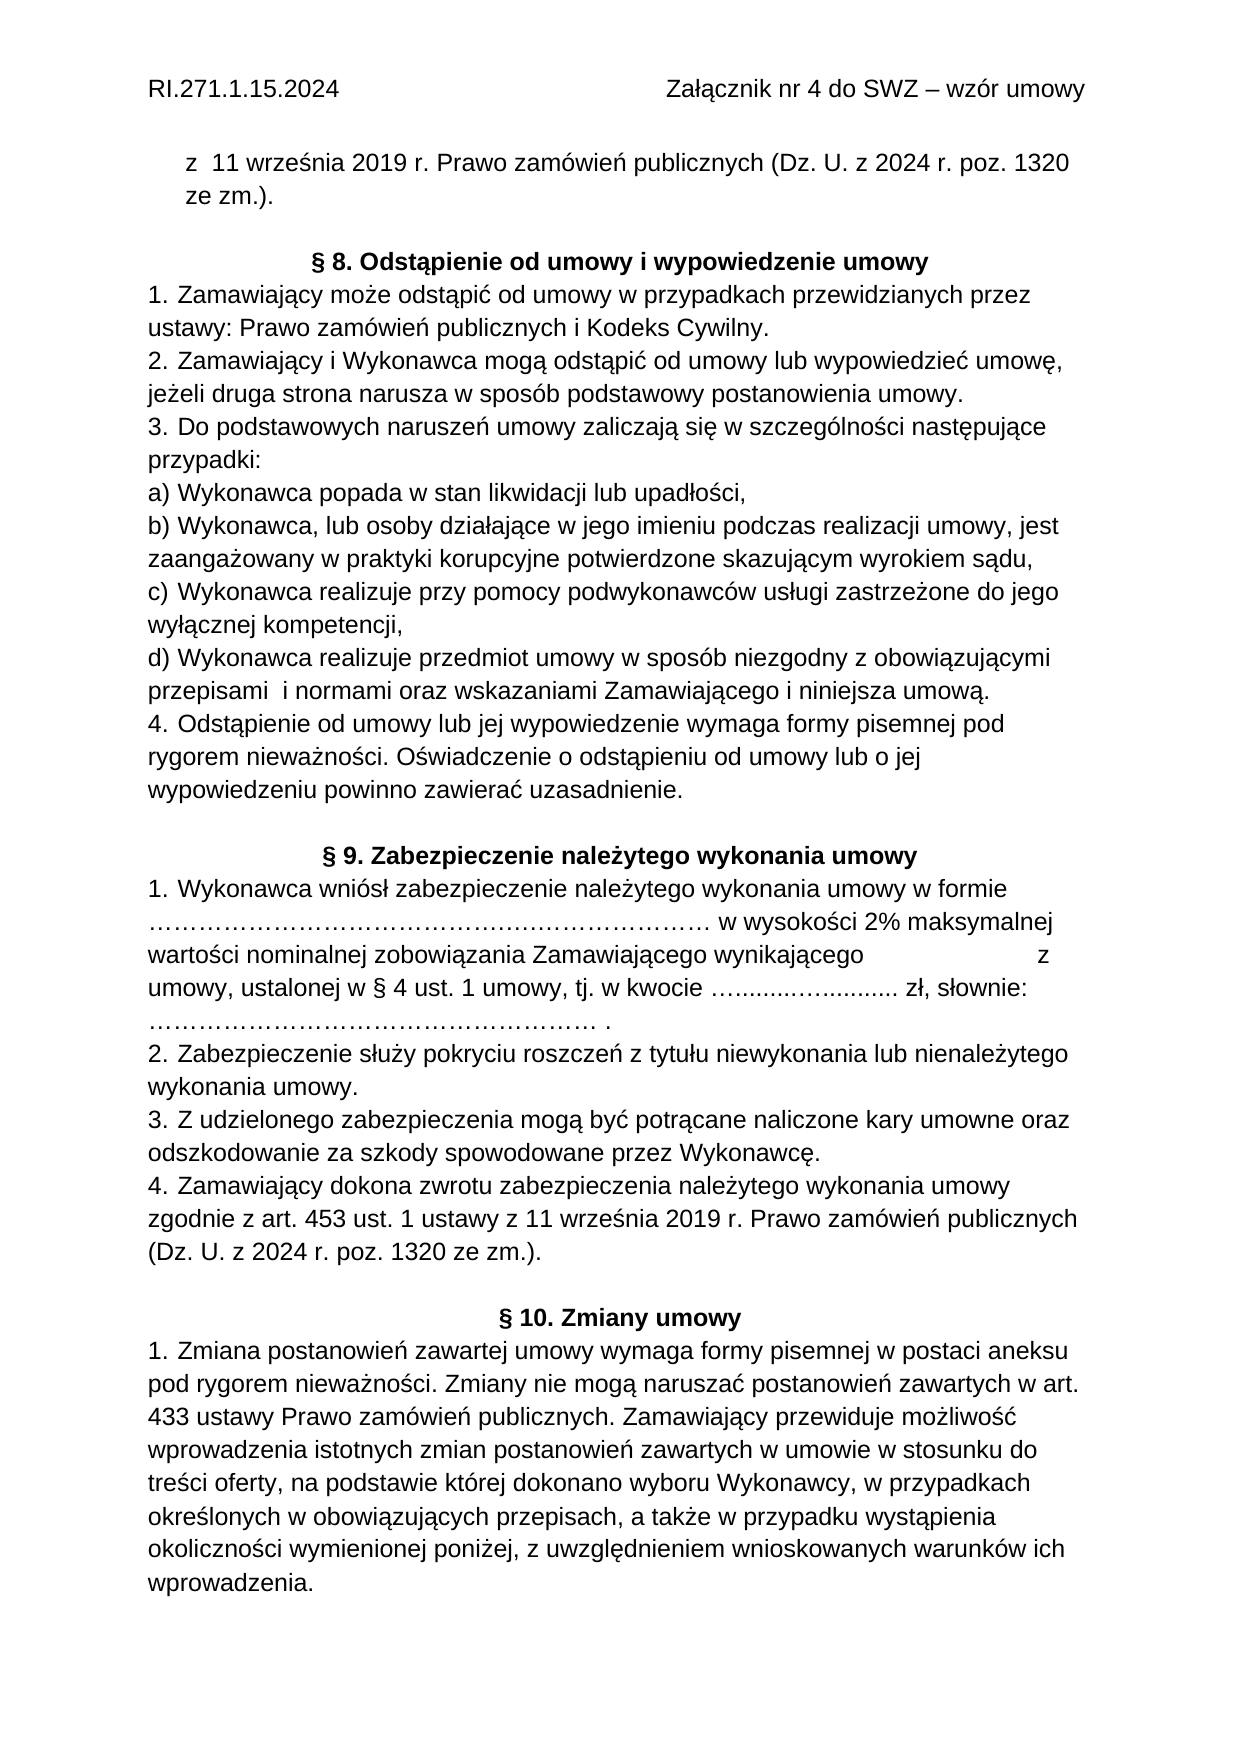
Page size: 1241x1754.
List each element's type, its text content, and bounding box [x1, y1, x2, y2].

list Zamawiający i Wykonawca mogą odstąpić od umowy lub wypowiedzieć umowę, jeżeli druga strona narusza w sposób podstawowy postanowienia umowy. [148, 346, 1093, 407]
list Wykonawca realizuje przy pomocy podwykonawców usługi zastrzeżone do jego wyłącznej kompetencji, [148, 577, 1093, 639]
list Wykonawca popada w stan likwidacji lub upadłości, [148, 478, 1093, 507]
list Do podstawowych naruszeń umowy zaliczają się w szczególności następujące przypadki: [148, 412, 1093, 473]
text § 8. Odstąpienie od umowy i wypowiedzenie umowy [148, 247, 1093, 275]
list Wykonawca wniósł zabezpieczenie należytego wykonania umowy w formie …………………………………….….………………… w wysokości 2% maksymalnej wartości nominalnej zobowiązania Zamawiającego wynikającego z umowy, ustalonej w § 4 ust. 1 umowy, tj. w kwocie ….........…........... zł, słownie:……………………………………………… . [148, 874, 1093, 1035]
list Zamawiający może odstąpić od umowy w przypadkach przewidzianych przez ustawy: Prawo zamówień publicznych i Kodeks Cywilny. [148, 280, 1093, 341]
list Zamawiający dokona zwrotu zabezpieczenia należytego wykonania umowy zgodnie z art. 453 ust. 1 ustawy z 11 września 2019 r. Prawo zamówień publicznych (Dz. U. z 2024 r. poz. 1320 ze zm.). [148, 1171, 1093, 1266]
list Zmiana postanowień zawartej umowy wymaga formy pisemnej w postaci aneksu pod rygorem nieważności. Zmiany nie mogą naruszać postanowień zawartych w art. 433 ustawy Prawo zamówień publicznych. Zamawiający przewiduje możliwość wprowadzenia istotnych zmian postanowień zawartych w umowie w stosunku do treści oferty, na podstawie której dokonano wyboru Wykonawcy, w przypadkach określonych w obowiązujących przepisach, a także w przypadku wystąpienia okoliczności wymienionej poniżej, z uwzględnieniem wnioskowanych warunków ich wprowadzenia. [148, 1336, 1093, 1596]
list Z udzielonego zabezpieczenia mogą być potrącane naliczone kary umowne oraz odszkodowanie za szkody spowodowane przez Wykonawcę. [148, 1105, 1093, 1167]
list Zabezpieczenie służy pokryciu roszczeń z tytułu niewykonania lub nienależytego wykonania umowy. [148, 1039, 1093, 1101]
list Wykonawca, lub osoby działające w jego imieniu podczas realizacji umowy, jest zaangażowany w praktyki korupcyjne potwierdzone skazującym wyrokiem sądu, [148, 511, 1093, 573]
text § 10. Zmiany umowy [148, 1303, 1093, 1332]
text § 9. Zabezpieczenie należytego wykonania umowy [148, 841, 1093, 870]
list Wykonawca realizuje przedmiot umowy w sposób niezgodny z obowiązującymi przepisami i normami oraz wskazaniami Zamawiającego i niniejsza umową. [148, 643, 1093, 705]
list Odstąpienie od umowy lub jej wypowiedzenie wymaga formy pisemnej pod rygorem nieważności. Oświadczenie o odstąpieniu od umowy lub o jej wypowiedzeniu powinno zawierać uzasadnienie. [148, 709, 1093, 804]
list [148, 148, 1093, 209]
